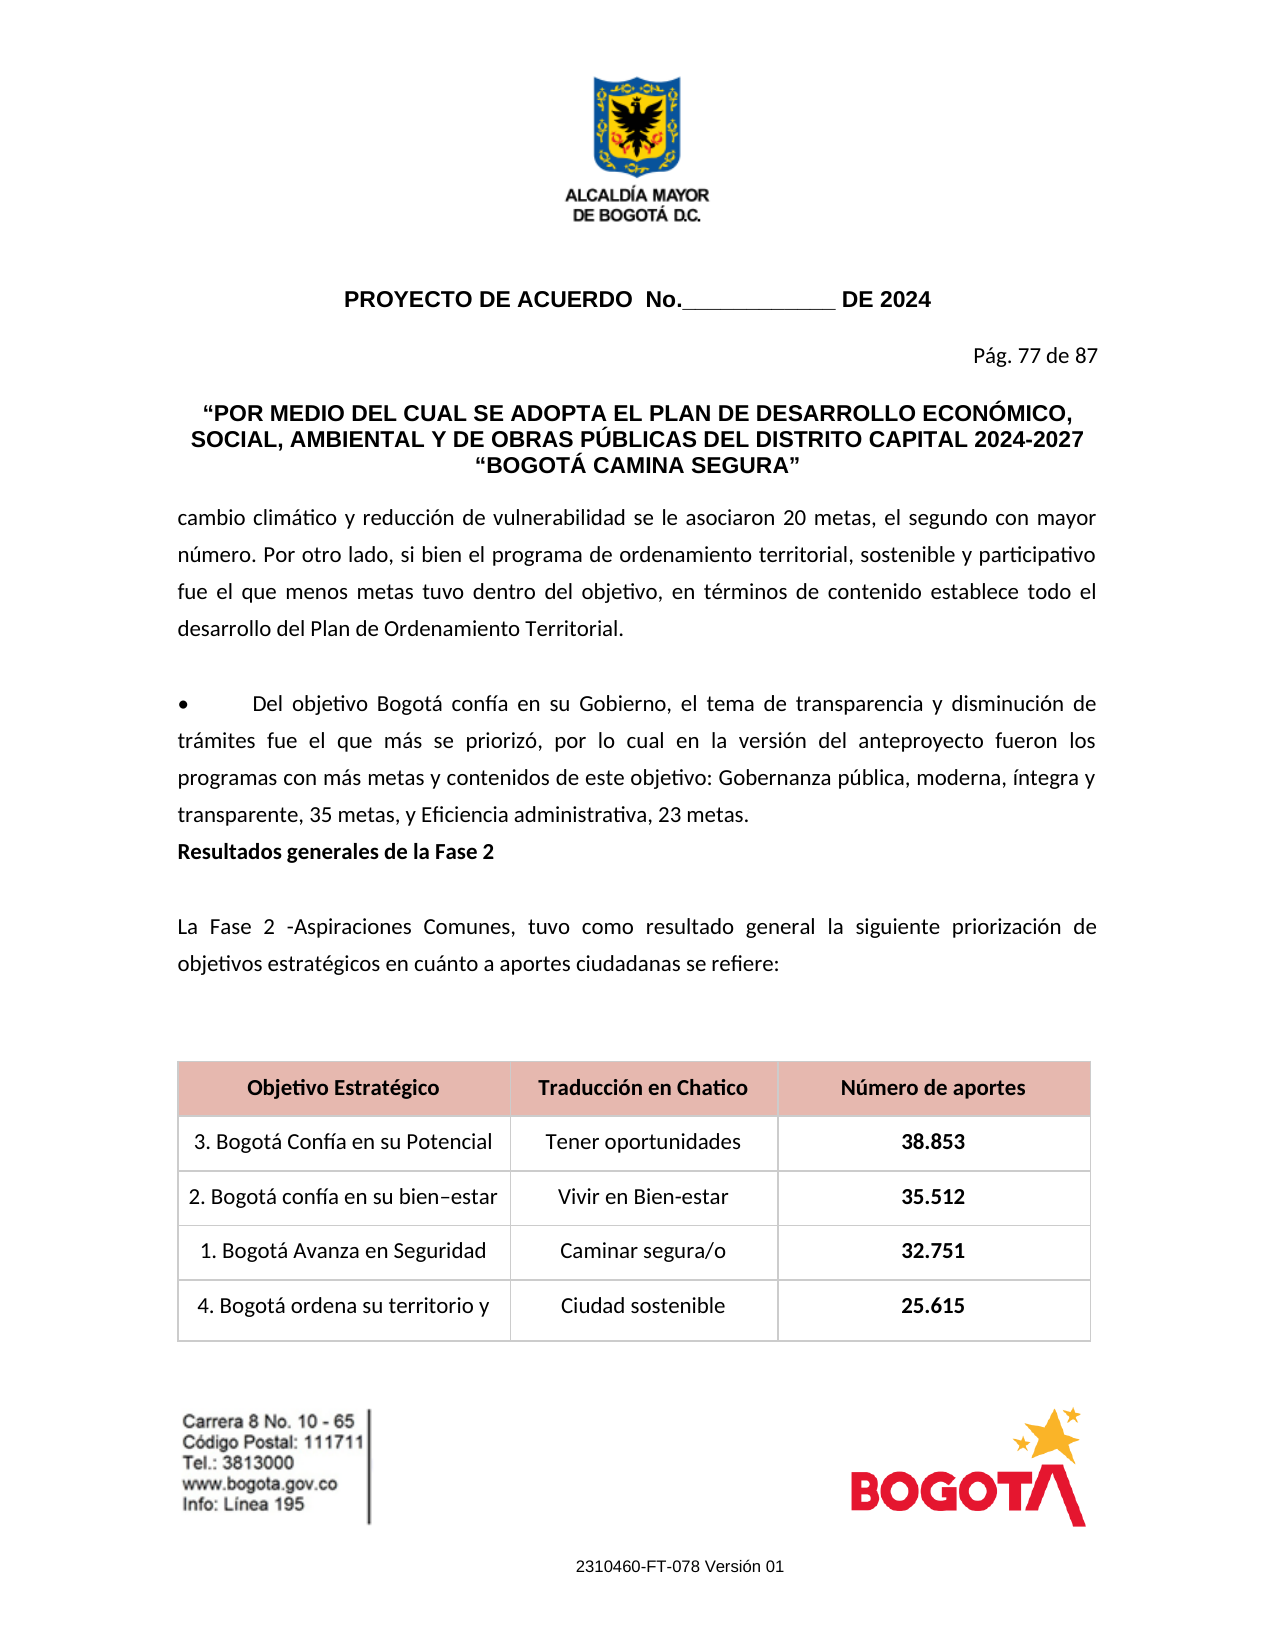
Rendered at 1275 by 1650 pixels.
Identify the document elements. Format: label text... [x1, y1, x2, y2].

table_header Objetivo Estratégico [179, 1062, 510, 1115]
table_cell Tener oportunidades [511, 1117, 777, 1170]
table_cell 32.751 [779, 1226, 1090, 1279]
table_cell 3. Bogotá Confía en su Potencial [179, 1117, 510, 1170]
picture [555, 65, 720, 234]
table_cell 25.615 [779, 1281, 1090, 1340]
table_cell Caminar segura/o [511, 1226, 777, 1279]
text La Fase 2 -Aspiraciones Comunes, tuvo como resultado general la siguiente priorización de objetivos estratégicos en cuánto a aportes ciudadanas se refiere: [177, 912, 1098, 977]
table_cell Vivir en Bien-estar [511, 1172, 777, 1225]
table_header Traducción en Chatico [511, 1062, 777, 1115]
table_cell 35.512 [779, 1172, 1090, 1225]
text • Del objetivo de Bogotá ordena su territorio y avanza en su acción climática, los temas priorizados fueron: ordenamiento territorial ambiental, y acciones para mitigar y adaptarse al cambio climático. Al respecto, se resalta que en el anteproyecto al programa de resiliencia al cambio climático y reducción de vulnerabilidad se le asociaron 20 metas, el segundo con mayor número. Por otro lado, si bien el programa de ordenamiento territorial, sostenible y participativo fue el que menos metas tuvo dentro del objetivo, en términos de contenido establece todo el desarrollo del Plan de Ordenamiento Territorial. [177, 503, 1098, 642]
text Resultados generales de la Fase 2 [177, 837, 1098, 866]
picture [833, 1403, 1117, 1546]
picture [177, 1403, 378, 1538]
table_cell 38.853 [779, 1117, 1090, 1170]
text • Del objetivo Bogotá confía en su Gobierno, el tema de transparencia y disminución de trámites fue el que más se priorizó, por lo cual en la versión del anteproyecto fueron los programas con más metas y contenidos de este objetivo: Gobernanza pública, moderna, íntegra y transparente, 35 metas, y Eficiencia administrativa, 23 metas. [177, 689, 1098, 828]
table_cell Ciudad sostenible [511, 1281, 777, 1340]
table_cell 1. Bogotá Avanza en Seguridad [179, 1226, 510, 1279]
table_header Número de aportes [779, 1062, 1090, 1115]
table_cell 2. Bogotá confía en su bien–estar [179, 1172, 510, 1225]
table_cell 4. Bogotá ordena su territorio y avanza en su acción climática [179, 1281, 510, 1340]
